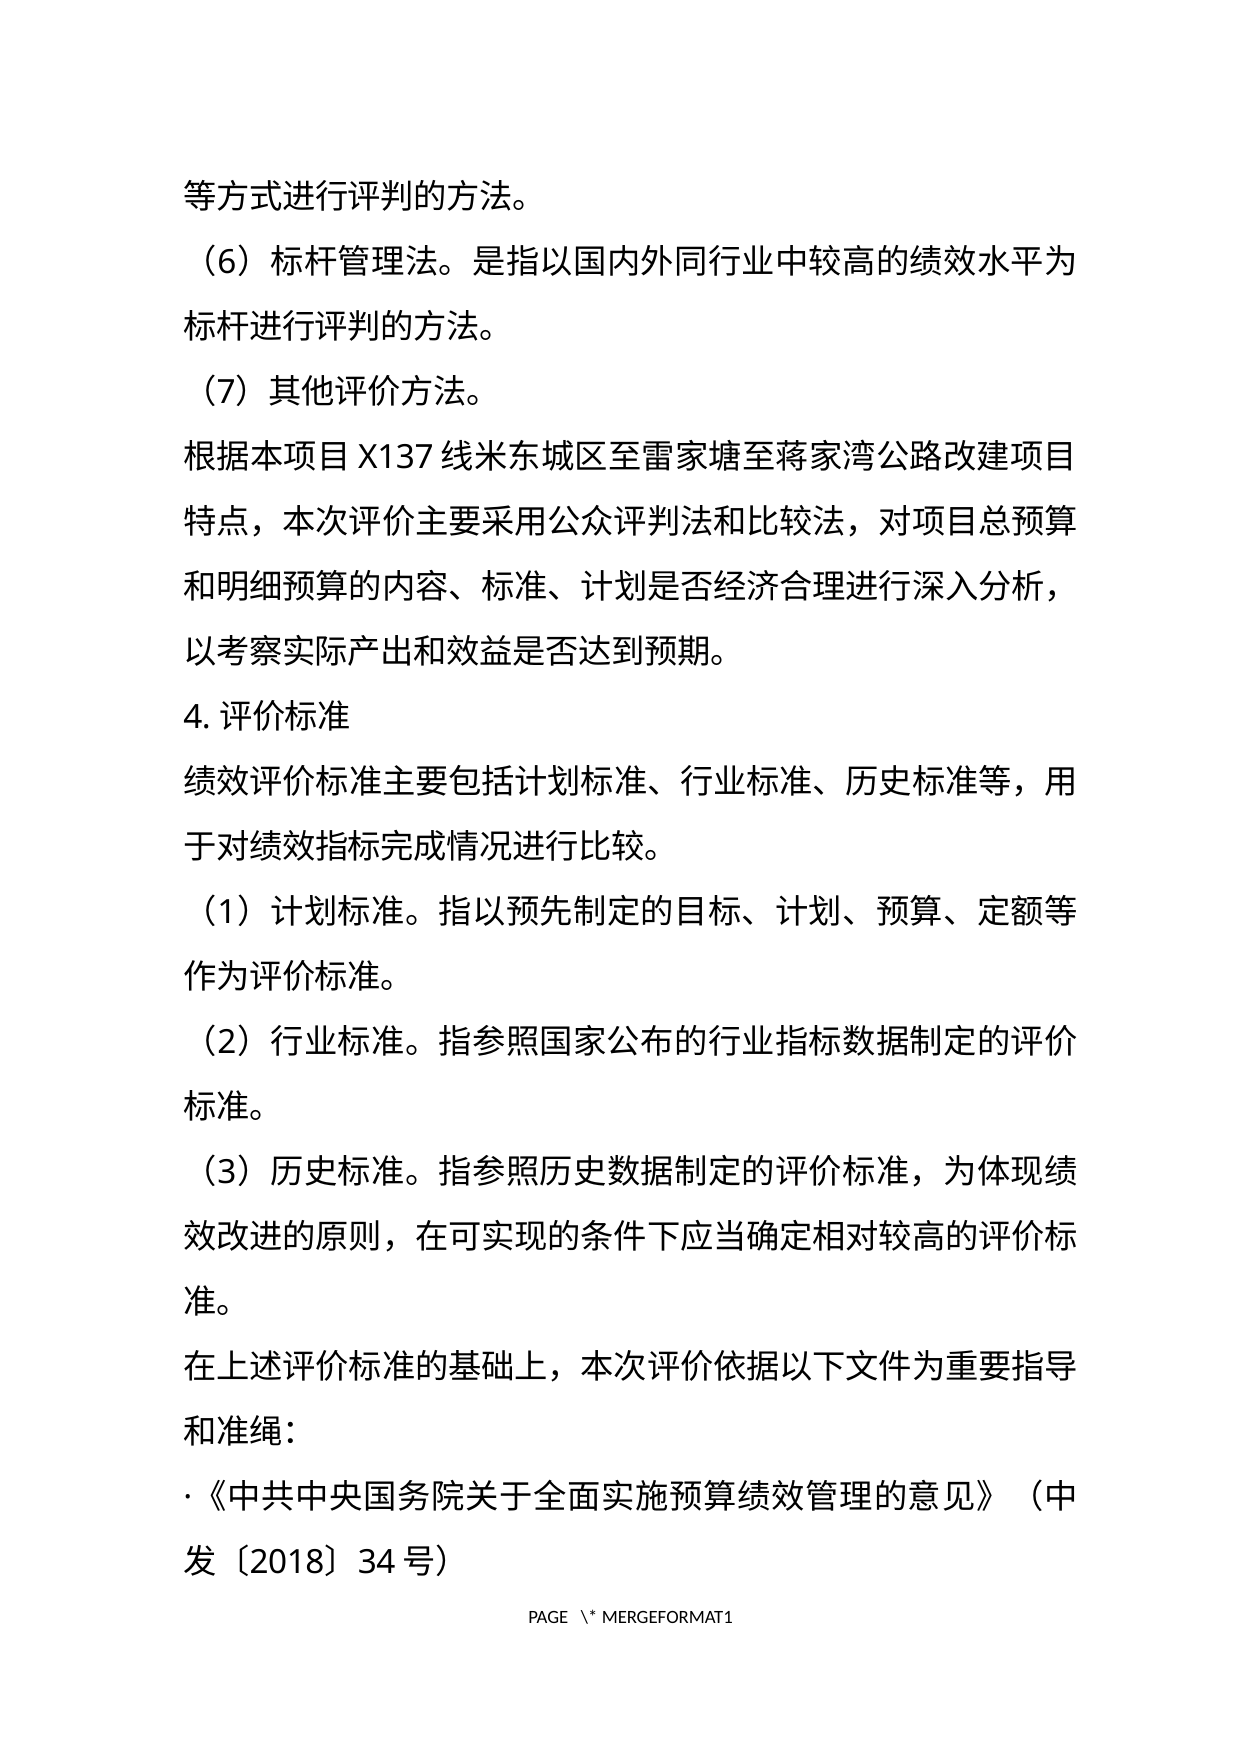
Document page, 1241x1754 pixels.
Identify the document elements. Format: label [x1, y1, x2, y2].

text [183, 162, 1078, 1592]
